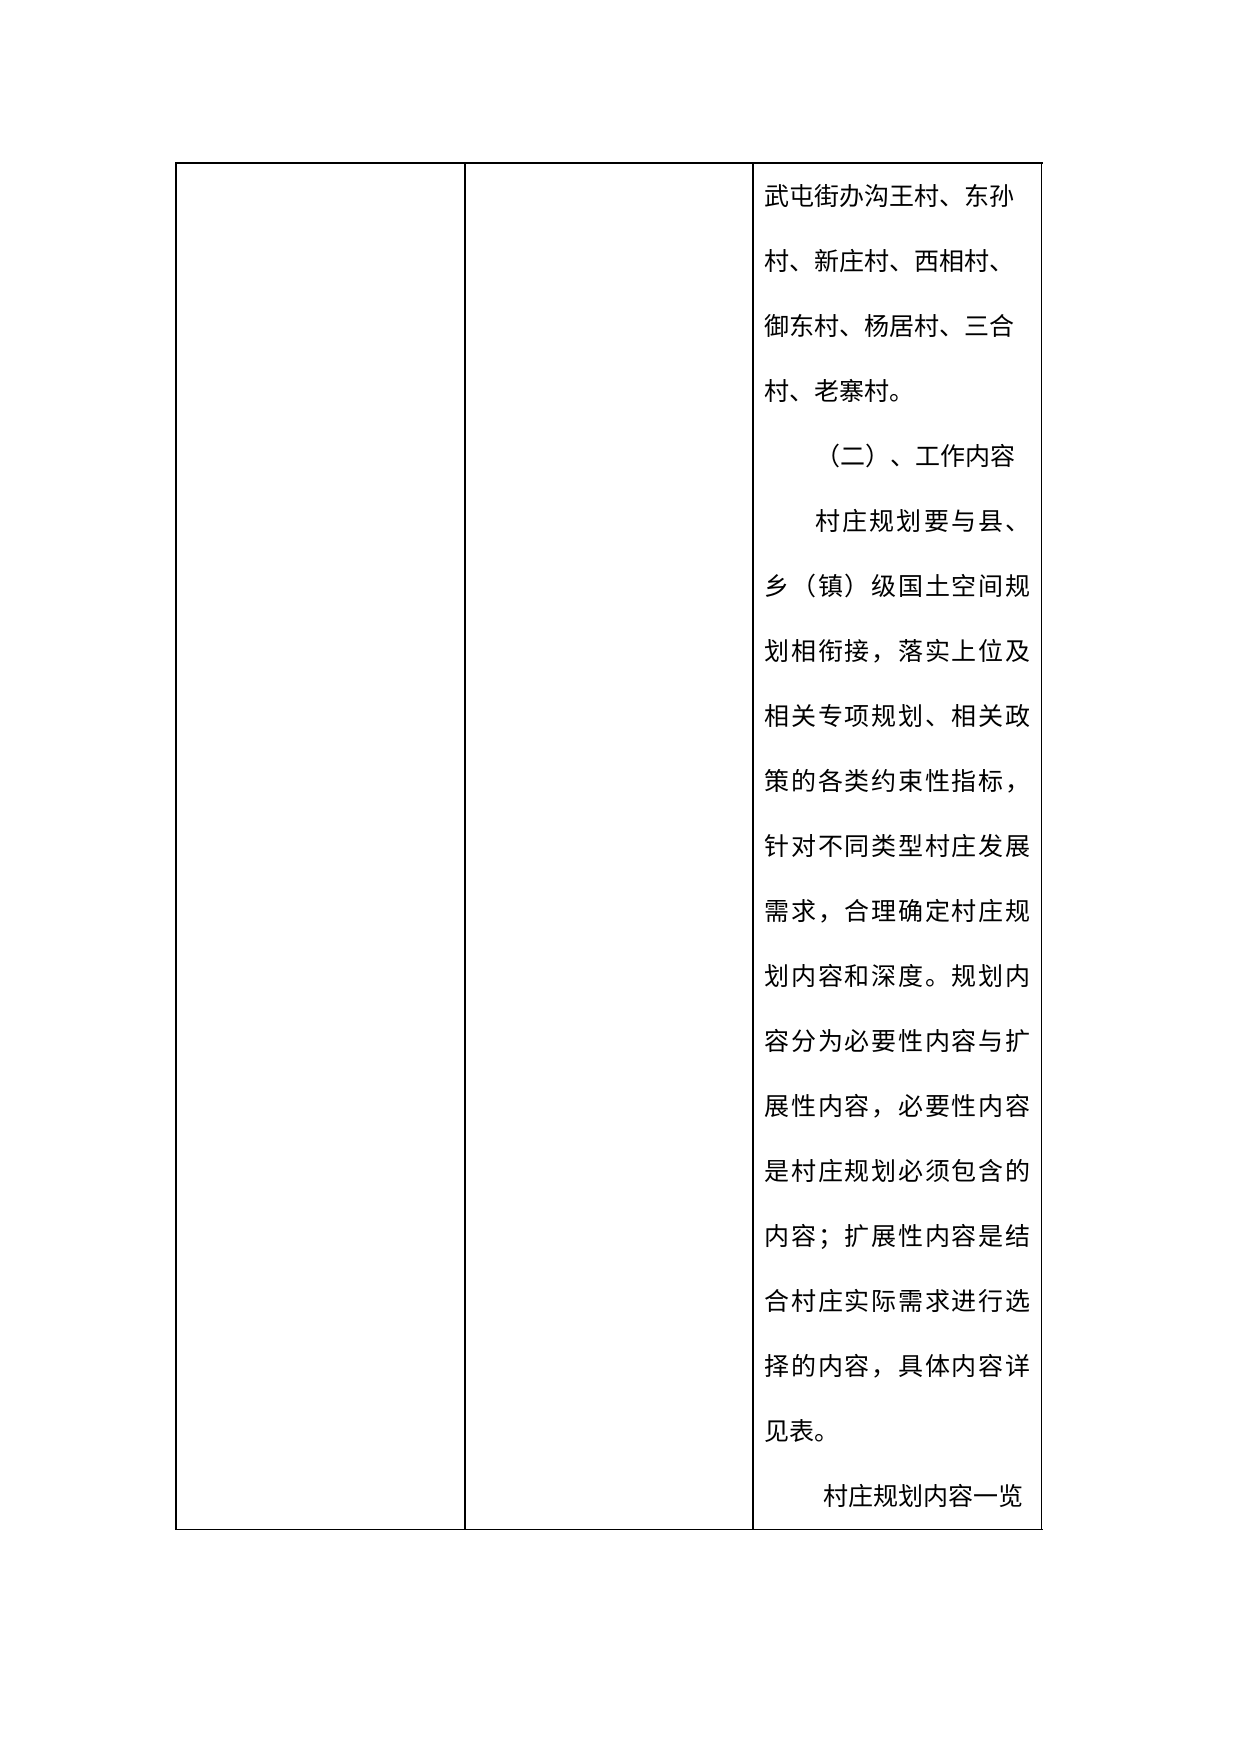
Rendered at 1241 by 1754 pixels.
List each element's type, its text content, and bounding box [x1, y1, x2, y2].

table_cell 1 [177, 164, 464, 1528]
table_cell [466, 164, 752, 1528]
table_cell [754, 164, 1041, 1528]
